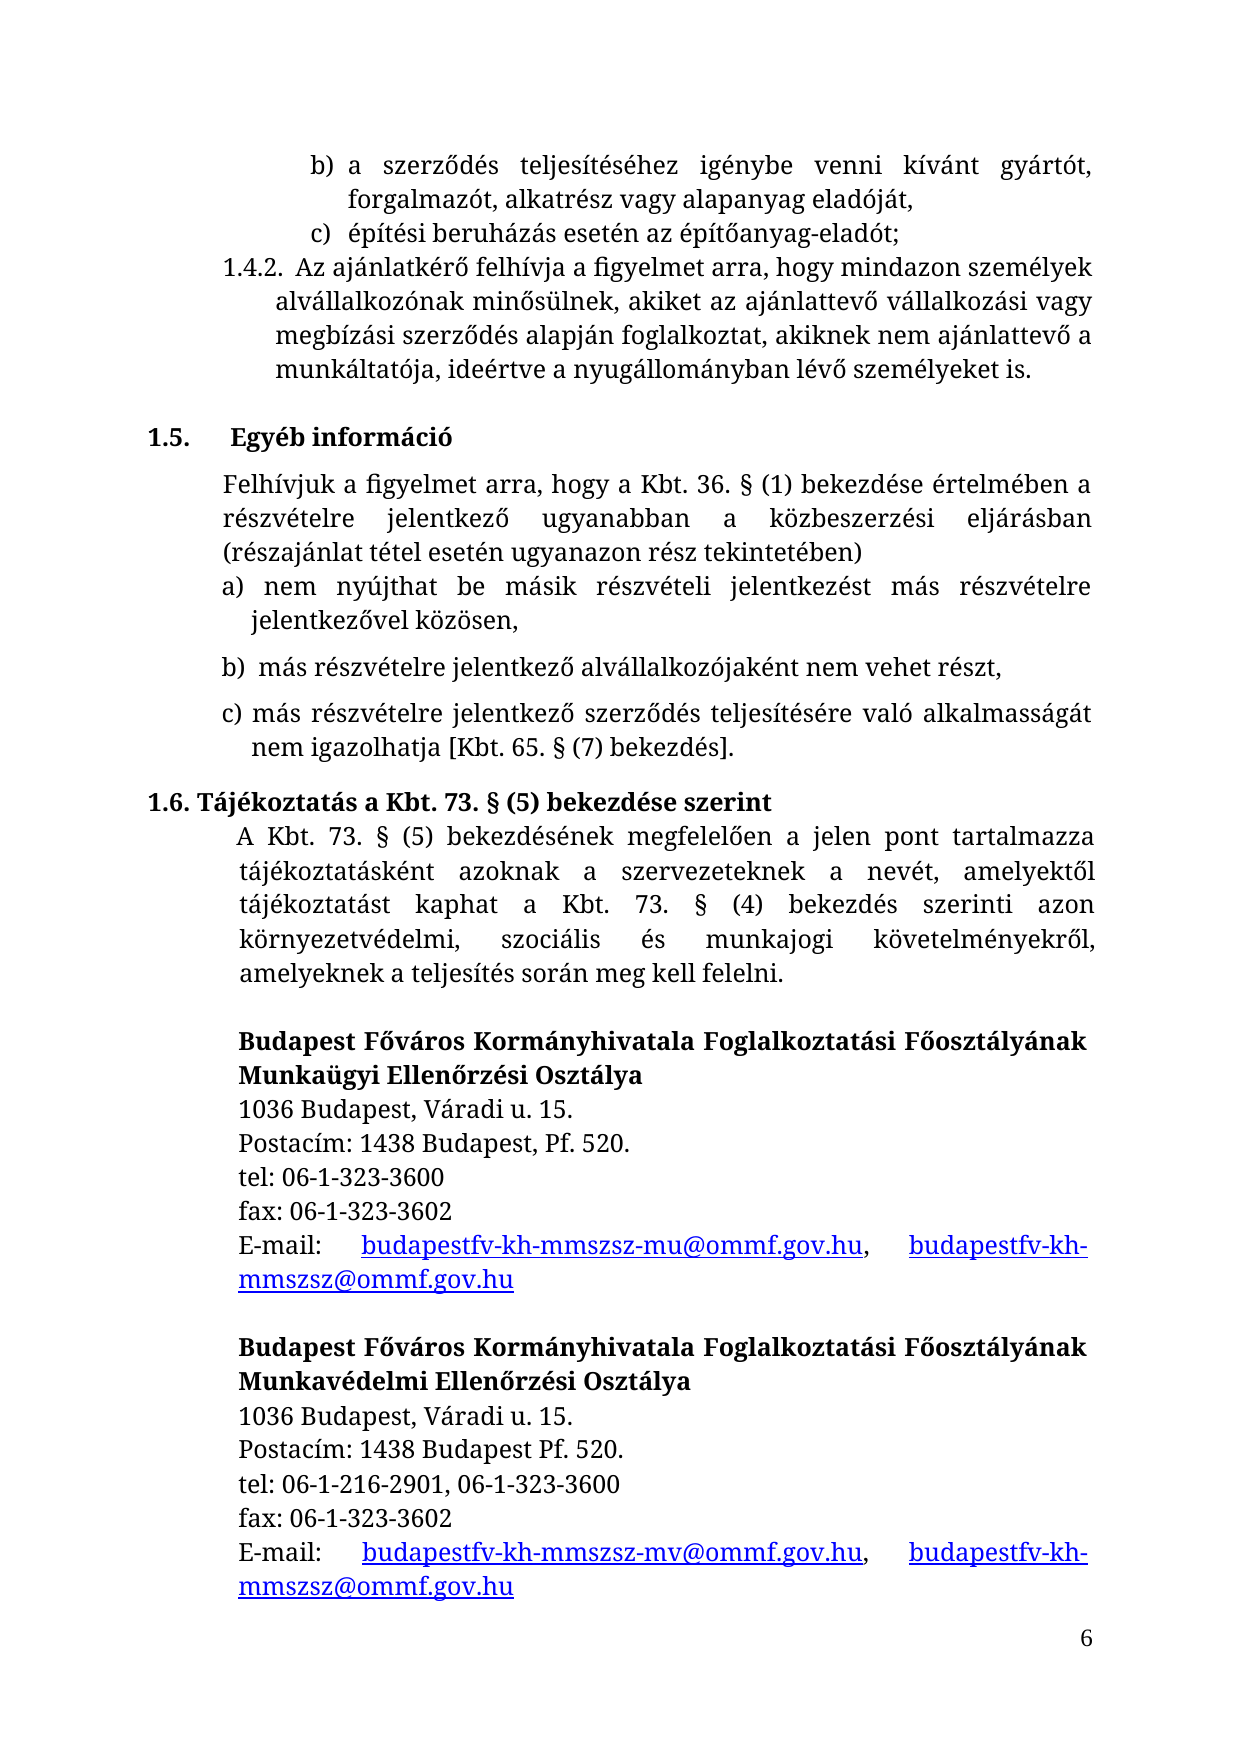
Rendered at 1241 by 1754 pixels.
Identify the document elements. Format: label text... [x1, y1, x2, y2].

text E-mail: budapestfv-kh-mmszsz-mu@ommf.gov.hu, budapestfv-kh-mmszsz@ommf.gov.hu [238, 1228, 1088, 1296]
text A Kbt. 73. § (5) bekezdésének megfelelően a jelen pont tartalmazza tájékoztatásként azoknak a szervezeteknek a nevét, amelyektől tájékoztatást kaphat a Kbt. 73. § (4) bekezdés szerinti azon környezetvédelmi, szociális és munkajogi követelményekről, amelyeknek a teljesítés során meg kell felelni. [236, 819, 1096, 989]
text c) más részvételre jelentkező szerződés teljesítésére való alkalmasságát nem igazolhatja [Kbt. 65. § (7) bekezdés]. [221, 696, 1093, 764]
text Postacím: 1438 Budapest, Pf. 520. [238, 1126, 1088, 1160]
text fax: 06-1-323-3602 [238, 1194, 1088, 1228]
text Postacím: 1438 Budapest Pf. 520. [238, 1432, 1088, 1466]
text Budapest Főváros Kormányhivatala Foglalkoztatási Főosztályának Munkavédelmi Ellenőrzési Osztálya [238, 1330, 1088, 1398]
text a) nem nyújthat be másik részvételi jelentkezést más részvételre jelentkezővel közösen, [221, 569, 1093, 637]
list Az ajánlatkérő felhívja a figyelmet arra, hogy mindazon személyek alvállalkozónak minősülnek, akiket az ajánlattevő vállalkozási vagy megbízási szerződés alapján foglalkoztat, akiknek nem ajánlattevő a munkáltatója, ideértve a nyugállományban lévő személyeket is. [223, 250, 1093, 386]
text b) más részvételre jelentkező alvállalkozójaként nem vehet részt, [221, 649, 1093, 683]
text tel: 06-1-216-2901, 06-1-323-3600 [238, 1466, 1088, 1500]
text 1036 Budapest, Váradi u. 15. [238, 1398, 1088, 1432]
subtitle 1.6. Tájékoztatás a Kbt. 73. § (5) bekezdése szerint [148, 785, 1093, 819]
text Budapest Főváros Kormányhivatala Foglalkoztatási Főosztályának Munkaügyi Ellenőrzési Osztálya [238, 1023, 1088, 1092]
text E-mail: budapestfv-kh-mmszsz-mv@ommf.gov.hu, budapestfv-kh-mmszsz@ommf.gov.hu [238, 1534, 1088, 1602]
list építési beruházás esetén az építőanyag-eladót; [310, 216, 1093, 250]
text fax: 06-1-323-3602 [238, 1500, 1088, 1534]
text 1036 Budapest, Váradi u. 15. [238, 1092, 1088, 1126]
list Egyéb információ [148, 420, 1093, 454]
text Felhívjuk a figyelmet arra, hogy a Kbt. 36. § (1) bekezdése értelmében a részvételre jelentkező ugyanabban a közbeszerzési eljárásban (részajánlat tétel esetén ugyanazon rész tekintetében) [223, 467, 1093, 569]
text tel: 06-1-323-3600 [238, 1160, 1088, 1194]
list a szerződés teljesítéséhez igénybe venni kívánt gyártót, forgalmazót, alkatrész vagy alapanyag eladóját, [310, 148, 1093, 216]
